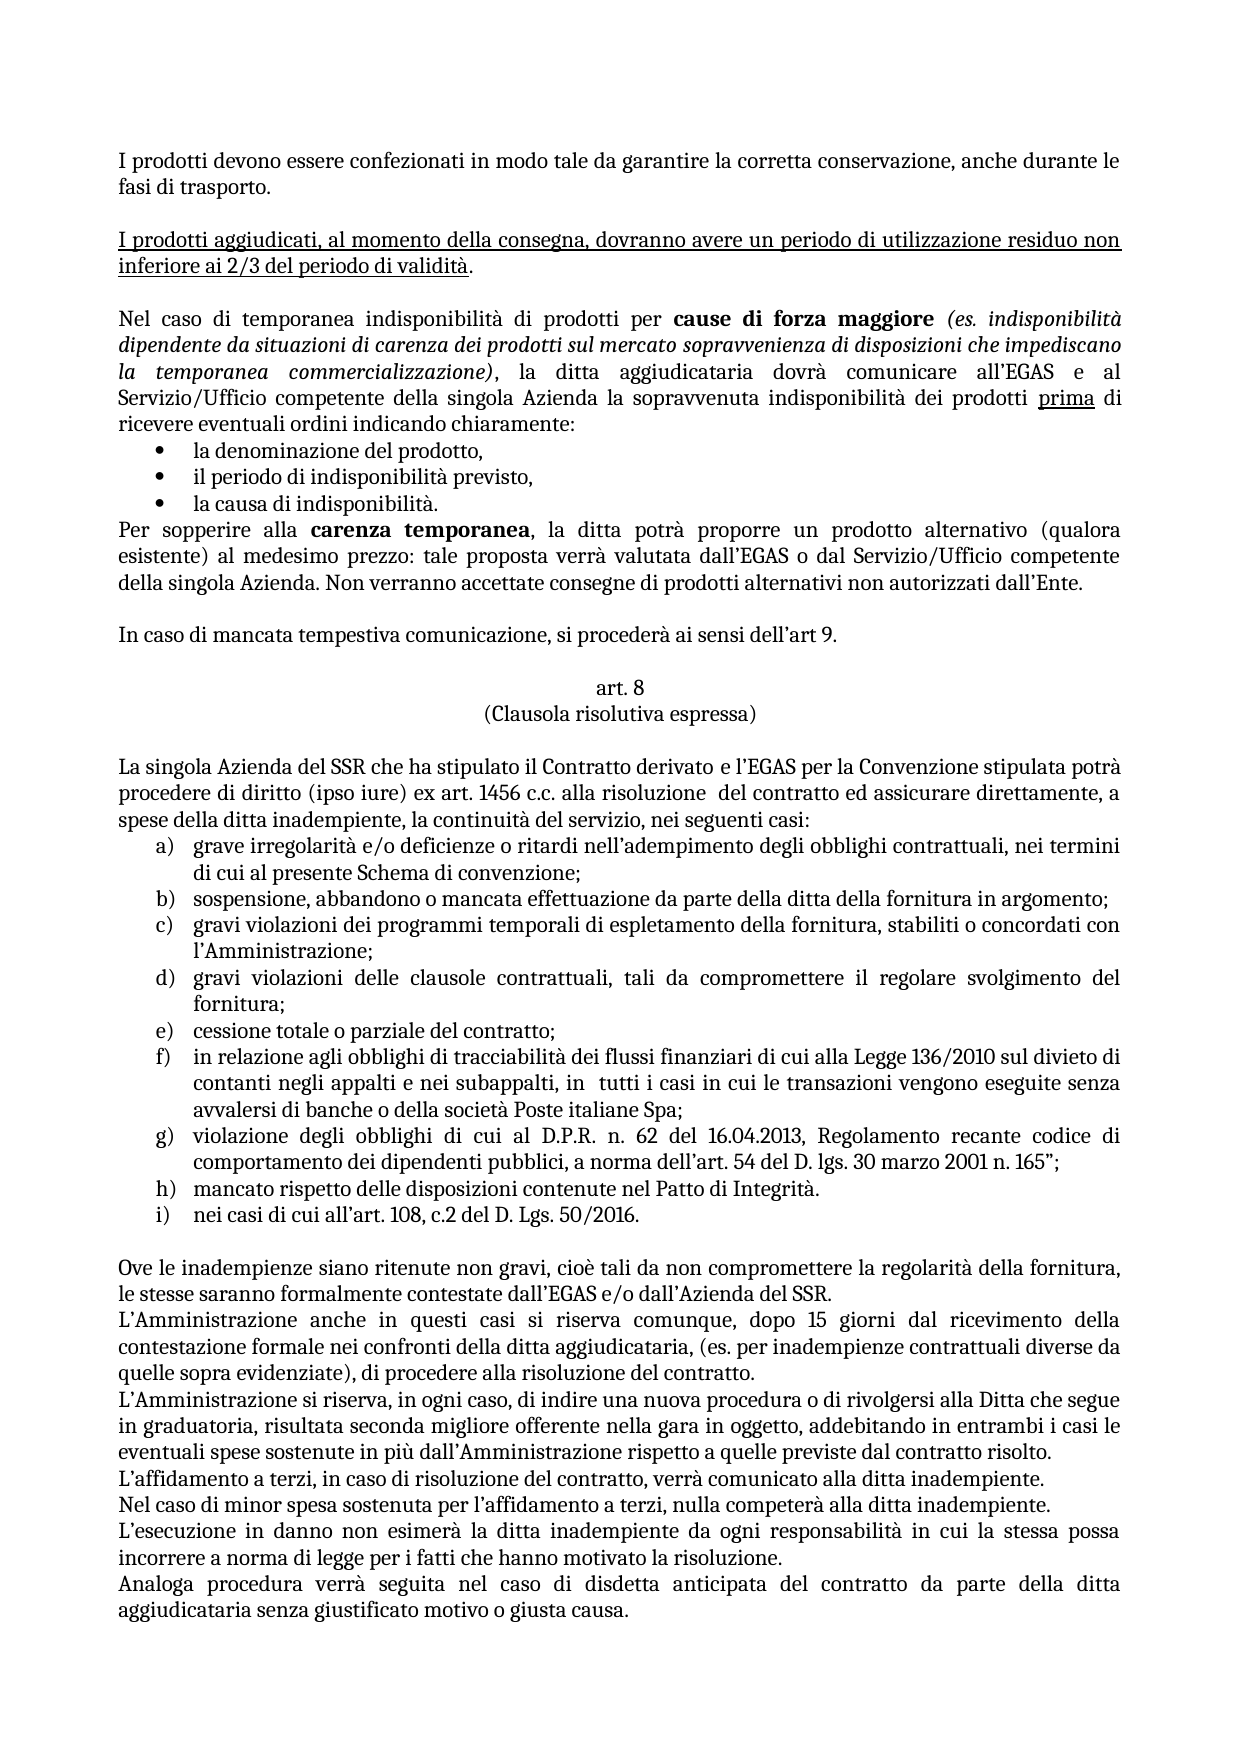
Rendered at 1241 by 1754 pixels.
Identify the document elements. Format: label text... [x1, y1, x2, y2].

list nei casi di cui all’art. 108, c.2 del D. Lgs. 50/2016. [156, 1202, 1122, 1228]
list la denominazione del prodotto, [156, 438, 1122, 464]
text La singola Azienda del SSR che ha stipulato il Contratto derivato e l’EGAS per la Convenzione stipulata potrà procedere di diritto (ipso iure) ex art. 1456 c.c. alla risoluzione del contratto ed assicurare direttamente, a spese della ditta inadempiente, la continuità del servizio, nei seguenti casi: [118, 754, 1122, 833]
text In caso di mancata tempestiva comunicazione, si procederà ai sensi dell’art 9. [118, 622, 1122, 648]
text I prodotti aggiudicati, al momento della consegna, dovranno avere un periodo di utilizzazione residuo non inferiore ai 2/3 del periodo di validità. [118, 251, 1122, 279]
list gravi violazioni dei programmi temporali di espletamento della fornitura, stabiliti o concordati con l’Amministrazione; [156, 912, 1122, 965]
text L’Amministrazione si riserva, in ogni caso, di indire una nuova procedura o di rivolgersi alla Ditta che segue in graduatoria, risultata seconda migliore offerente nella gara in oggetto, addebitando in entrambi i casi le eventuali spese sostenute in più dall’Amministrazione rispetto a quelle previste dal contratto risolto. [118, 1386, 1122, 1465]
text Ove le inadempienze siano ritenute non gravi, cioè tali da non compromettere la regolarità della fornitura, le stesse saranno formalmente contestate dall’EGAS e/o dall’Azienda del SSR. [118, 1254, 1122, 1307]
list in relazione agli obblighi di tracciabilità dei flussi finanziari di cui alla Legge 136/2010 sul divieto di contanti negli appalti e nei subappalti, in tutti i casi in cui le transazioni vengono eseguite senza avvalersi di banche o della società Poste italiane Spa; [156, 1044, 1122, 1123]
list il periodo di indisponibilità previsto, [156, 464, 1122, 490]
text L’affidamento a terzi, in caso di risoluzione del contratto, verrà comunicato alla ditta inadempiente. [118, 1465, 1122, 1492]
text L’esecuzione in danno non esimerà la ditta inadempiente da ogni responsabilità in cui la stessa possa incorrere a norma di legge per i fatti che hanno motivato la risoluzione. [118, 1518, 1122, 1571]
list grave irregolarità e/o deficienze o ritardi nell’adempimento degli obblighi contrattuali, nei termini di cui al presente Schema di convenzione; [156, 833, 1122, 886]
text (Clausola risolutiva espressa) [118, 701, 1122, 727]
list mancato rispetto delle disposizioni contenute nel Patto di Integrità. [156, 1176, 1122, 1202]
list sospensione, abbandono o mancata effettuazione da parte della ditta della fornitura in argomento; [156, 886, 1122, 912]
text I prodotti devono essere confezionati in modo tale da garantire la corretta conservazione, anche durante le fasi di trasporto. [118, 148, 1122, 200]
list la causa di indisponibilità. [156, 490, 1122, 517]
text Per sopperire alla carenza temporanea, la ditta potrà proporre un prodotto alternativo (qualora esistente) al medesimo prezzo: tale proposta verrà valutata dall’EGAS o dal Servizio/Ufficio competente della singola Azienda. Non verranno accettate consegne di prodotti alternativi non autorizzati dall’Ente. [118, 517, 1122, 596]
text L’Amministrazione anche in questi casi si riserva comunque, dopo 15 giorni dal ricevimento della contestazione formale nei confronti della ditta aggiudicataria, (es. per inadempienze contrattuali diverse da quelle sopra evidenziate), di procedere alla risoluzione del contratto. [118, 1307, 1122, 1386]
list violazione degli obblighi di cui al D.P.R. n. 62 del 16.04.2013, Regolamento recante codice di comportamento dei dipendenti pubblici, a norma dell’art. 54 del D. lgs. 30 marzo 2001 n. 165”; [156, 1123, 1122, 1176]
text Nel caso di temporanea indisponibilità di prodotti per cause di forza maggiore (es. indisponibilità dipendente da situazioni di carenza dei prodotti sul mercato sopravvenienza di disposizioni che impediscano la temporanea commercializzazione), la ditta aggiudicataria dovrà comunicare all’EGAS e al Servizio/Ufficio competente della singola Azienda la sopravvenuta indisponibilità dei prodotti prima di ricevere eventuali ordini indicando chiaramente: [118, 306, 1122, 438]
text Nel caso di minor spesa sostenuta per l’affidamento a terzi, nulla competerà alla ditta inadempiente. [118, 1492, 1122, 1518]
list cessione totale o parziale del contratto; [156, 1017, 1122, 1044]
text Analoga procedura verrà seguita nel caso di disdetta anticipata del contratto da parte della ditta aggiudicataria senza giustificato motivo o giusta causa. [118, 1571, 1122, 1623]
list gravi violazioni delle clausole contrattuali, tali da compromettere il regolare svolgimento del fornitura; [156, 965, 1122, 1017]
text I prodotti aggiudicati, al momento della consegna, dovranno avere un periodo di utilizzazione residuo non inferiore ai 2/3 del periodo di validità. [118, 227, 1122, 249]
text art. 8 [118, 675, 1122, 701]
